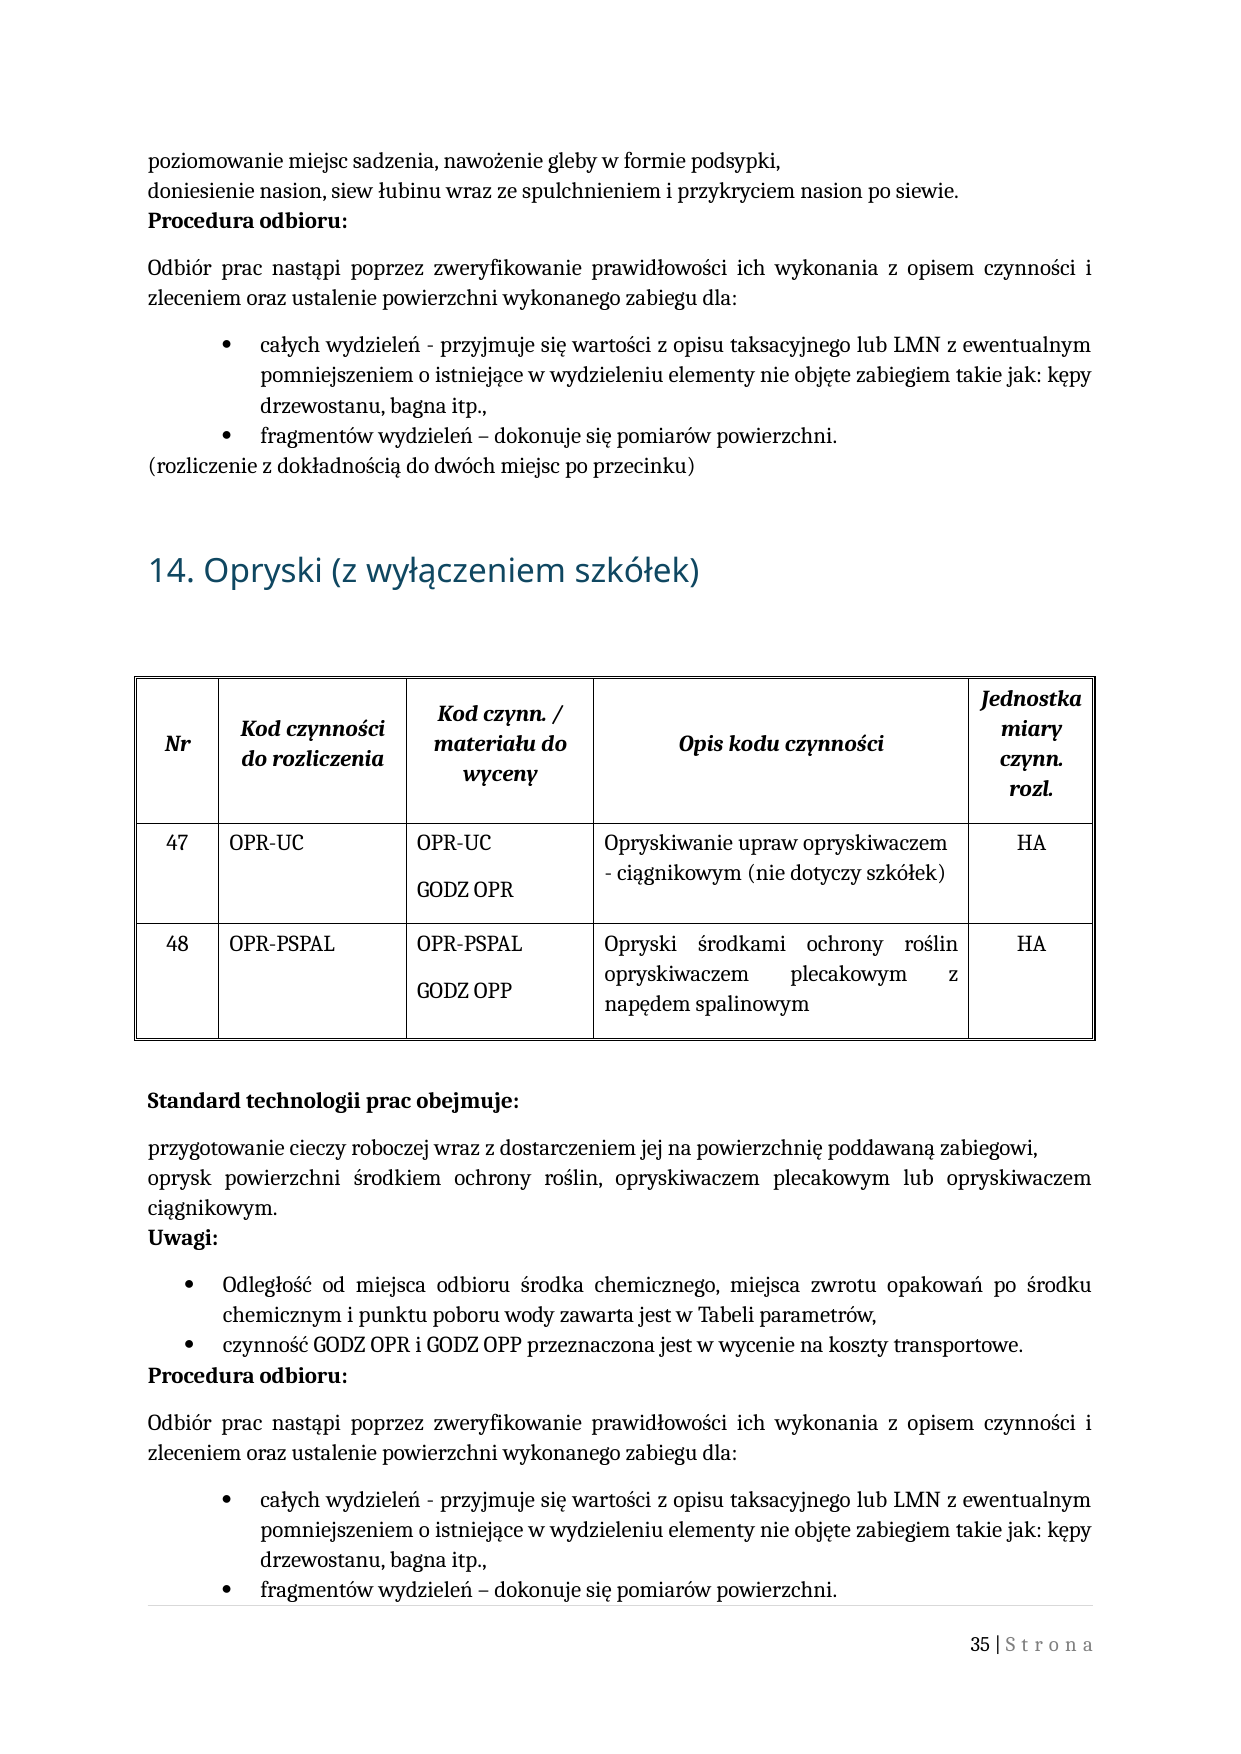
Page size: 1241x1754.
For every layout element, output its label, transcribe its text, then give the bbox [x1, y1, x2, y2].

list czynność GODZ OPR i GODZ OPP przeznaczona jest w wycenie na koszty transportowe. [185, 1332, 1093, 1359]
text Odbiór prac nastąpi poprzez zweryfikowanie prawidłowości ich wykonania z opisem czynności i zleceniem oraz ustalenie powierzchni wykonanego zabiegu dla: [148, 255, 1093, 311]
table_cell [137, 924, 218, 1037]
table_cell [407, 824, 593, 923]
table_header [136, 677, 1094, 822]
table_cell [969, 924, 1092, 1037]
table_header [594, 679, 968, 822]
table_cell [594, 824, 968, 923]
text Procedura odbioru: [148, 208, 1093, 234]
list całych wydzieleń - przyjmuje się wartości z opisu taksacyjnego lub LMN z ewentualnym pomniejszeniem o istniejące w wydzieleniu elementy nie objęte zabiegiem takie jak: kępy drzewostanu, bagna itp., [223, 332, 1093, 419]
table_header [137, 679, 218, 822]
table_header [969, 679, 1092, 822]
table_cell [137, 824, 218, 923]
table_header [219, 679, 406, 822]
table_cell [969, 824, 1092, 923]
text (rozliczenie z dokładnością do dwóch miejsc po przecinku) [148, 453, 1093, 479]
list Odległość od miejsca odbioru środka chemicznego, miejsca zwrotu opakowań po środku chemicznym i punktu poboru wody zawarta jest w Tabeli parametrów, [185, 1272, 1093, 1328]
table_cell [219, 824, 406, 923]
text Odbiór prac nastąpi poprzez zweryfikowanie prawidłowości ich wykonania z opisem czynności i zleceniem oraz ustalenie powierzchni wykonanego zabiegu dla: [148, 1409, 1093, 1466]
list fragmentów wydzieleń – dokonuje się pomiarów powierzchni. [223, 1577, 1093, 1603]
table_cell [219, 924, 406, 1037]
text oprysk powierzchni środkiem ochrony roślin, opryskiwaczem plecakowym lub opryskiwaczem ciągnikowym. [148, 1164, 1093, 1221]
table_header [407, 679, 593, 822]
text Standard technologii prac obejmuje: [148, 1087, 1093, 1114]
text 14. Opryski (z wyłączeniem szkółek) [148, 547, 1093, 592]
text doniesienie nasion, siew łubinu wraz ze spulchnieniem i przykryciem nasion po siewie. [148, 178, 1093, 204]
text Uwagi: [148, 1225, 1093, 1251]
text poziomowanie miejsc sadzenia, nawożenie gleby w formie podsypki, [148, 148, 1093, 174]
text przygotowanie cieczy roboczej wraz z dostarczeniem jej na powierzchnię poddawaną zabiegowi, [148, 1134, 1093, 1161]
list fragmentów wydzieleń – dokonuje się pomiarów powierzchni. [223, 423, 1093, 449]
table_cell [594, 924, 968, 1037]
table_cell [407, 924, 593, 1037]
text Procedura odbioru: [148, 1362, 1093, 1389]
list całych wydzieleń - przyjmuje się wartości z opisu taksacyjnego lub LMN z ewentualnym pomniejszeniem o istniejące w wydzieleniu elementy nie objęte zabiegiem takie jak: kępy drzewostanu, bagna itp., [223, 1486, 1093, 1573]
